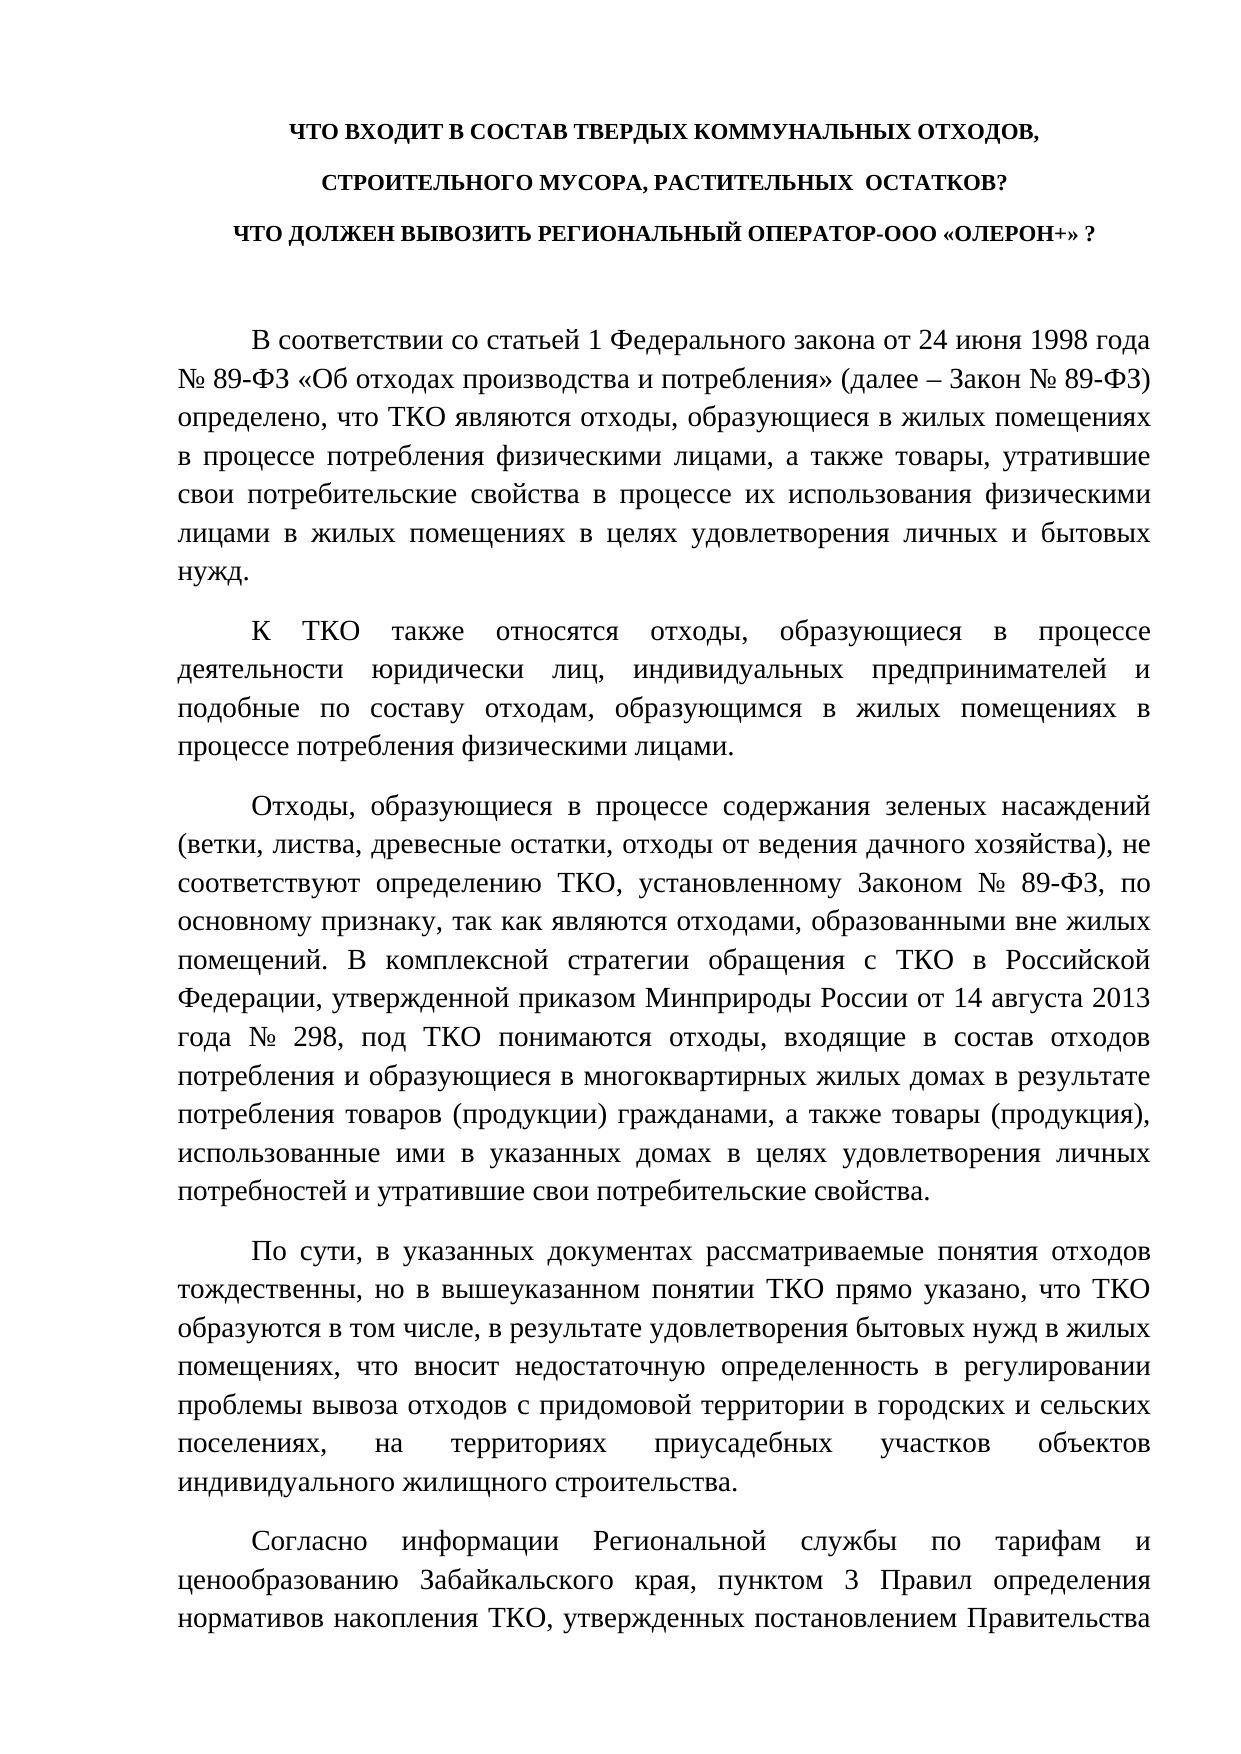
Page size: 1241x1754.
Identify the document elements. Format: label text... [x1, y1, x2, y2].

text К ТКО также относятся отходы, образующиеся в процессе деятельности юридически лиц, индивидуальных предпринимателей и подобные по составу отходам, образующимся в жилых помещениях в процессе потребления физическими лицами. [177, 613, 1152, 762]
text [177, 1523, 1152, 1634]
text Отходы, образующиеся в процессе содержания зеленых насаждений (ветки, листва, древесные остатки, отходы от ведения дачного хозяйства), не соответствуют определению ТКО, установленному Законом № 89-ФЗ, по основному признаку, так как являются отходами, образованными вне жилых помещений. В комплексной стратегии обращения с ТКО в Российской Федерации, утвержденной приказом Минприроды России от 14 августа 2013 года № 298, под ТКО понимаются отходы, входящие в состав отходов потребления и образующиеся в многоквартирных жилых домах в результате потребления товаров (продукции) гражданами, а также товары (продукция), использованные ими в указанных домах в целях удовлетворения личных потребностей и утратившие свои потребительские свойства. [177, 788, 1152, 1207]
text ЧТО ДОЛЖЕН ВЫВОЗИТЬ РЕГИОНАЛЬНЫЙ ОПЕРАТОР-ООО «ОЛЕРОН+» ? [177, 220, 1152, 247]
text По сути, в указанных документах рассматриваемые понятия отходов тождественны, но в вышеуказанном понятии ТКО прямо указано, что ТКО образуются в том числе, в результате удовлетворения бытовых нужд в жилых помещениях, что вносит недостаточную определенность в регулировании проблемы вывоза отходов с придомовой территории в городских и сельских поселениях, на территориях приусадебных участков объектов индивидуального жилищного строительства. [177, 1233, 1152, 1497]
text СТРОИТЕЛЬНОГО МУСОРА, РАСТИТЕЛЬНЫХ ОСТАТКОВ? [177, 169, 1152, 196]
text ЧТО ВХОДИТ В СОСТАВ ТВЕРДЫХ КОММУНАЛЬНЫХ ОТХОДОВ, [177, 118, 1152, 144]
text В соответствии со статьей 1 Федерального закона от 24 июня 1998 года № 89-ФЗ «Об отходах производства и потребления» (далее – Закон № 89-ФЗ) определено, что ТКО являются отходы, образующиеся в жилых помещениях в процессе потребления физическими лицами, а также товары, утратившие свои потребительские свойства в процессе их использования физическими лицами в жилых помещениях в целях удовлетворения личных и бытовых нужд. [177, 322, 1152, 587]
